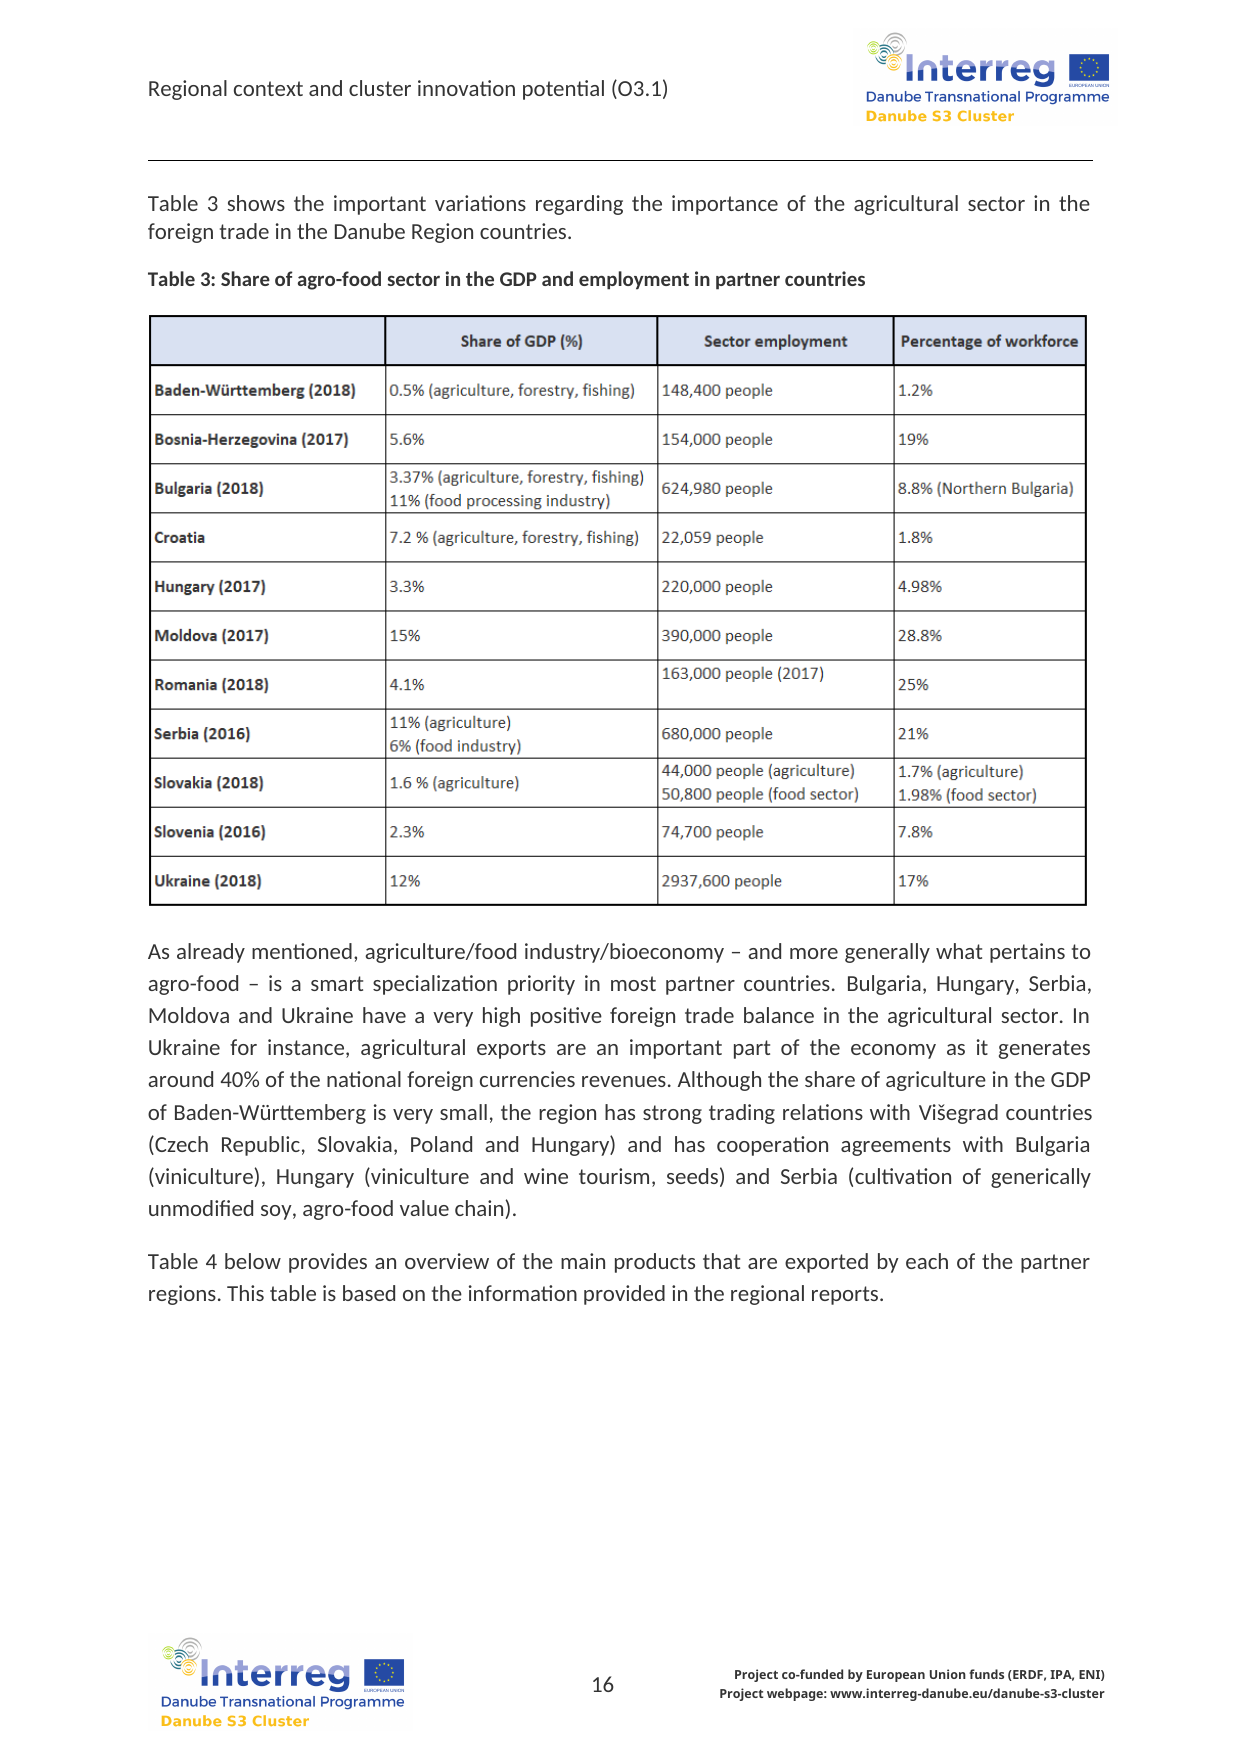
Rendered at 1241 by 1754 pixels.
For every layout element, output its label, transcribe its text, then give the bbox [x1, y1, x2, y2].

text Table 4 below provides an overview of the main products that are exported by each of the partner regions. This table is based on the information provided in the regional reports. [148, 1247, 1093, 1308]
picture [147, 312, 1092, 912]
text Table 3 shows the important variations regarding the importance of the agricultural sector in the foreign trade in the Danube Region countries. [148, 189, 1093, 246]
picture [147, 1633, 414, 1731]
picture [852, 28, 1118, 126]
text As already mentioned, agriculture/food industry/bioeconomy – and more generally what pertains to agro-food – is a smart specialization priority in most partner countries. Bulgaria, Hungary, Serbia, Moldova and Ukraine have a very high positive foreign trade balance in the agricultural sector. In Ukraine for instance, agricultural exports are an important part of the economy as it generates around 40% of the national foreign currencies revenues. Although the share of agriculture in the GDP of Baden-Württemberg is very small, the region has strong trading relations with Višegrad countries (Czech Republic, Slovakia, Poland and Hungary) and has cooperation agreements with Bulgaria (viniculture), Hungary (viniculture and wine tourism, seeds) and Serbia (cultivation of generically unmodified soy, agro-food value chain). [148, 937, 1093, 1222]
text Table 3: Share of agro-food sector in the GDP and employment in partner countries [148, 266, 1093, 292]
